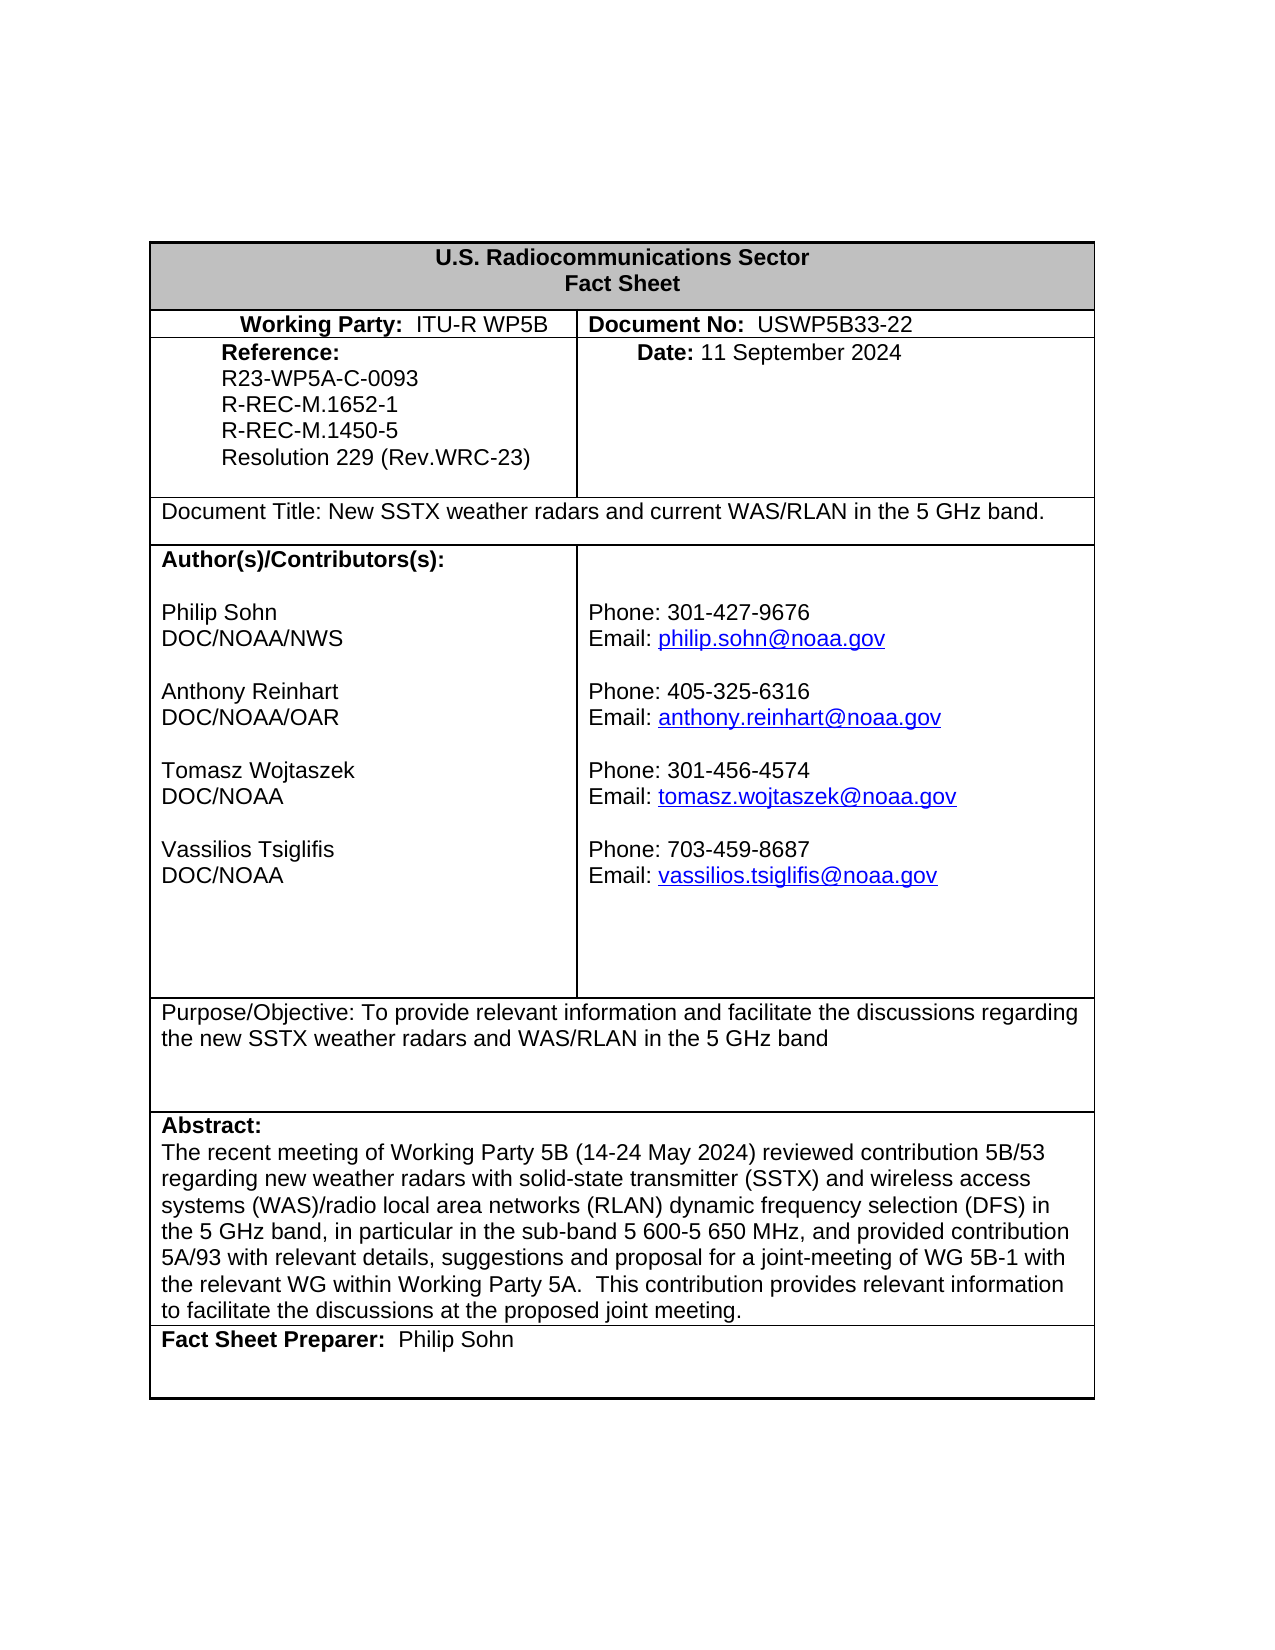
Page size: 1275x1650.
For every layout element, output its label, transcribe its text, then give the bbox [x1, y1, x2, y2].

table_cell Purpose/Objective: To provide relevant information and facilitate the discussions regarding the new SSTX weather radars and WAS/RLAN in the 5 GHz band [151, 999, 1094, 1111]
table_cell Document Title: New SSTX weather radars and current WAS/RLAN in the 5 GHz band. [151, 498, 1094, 544]
table_header U.S. Radiocommunications Sector Fact Sheet [151, 244, 1094, 309]
table_cell Abstract: The recent meeting of Working Party 5B (14-24 May 2024) reviewed contribution 5B/53 regarding new weather radars with solid-state transmitter (SSTX) and wireless access systems (WAS)/radio local area networks (RLAN) dynamic frequency selection (DFS) in the 5 GHz band, in particular in the sub-band 5 600-5 650 MHz, and provided contribution 5A/93 with relevant details, suggestions and proposal for a joint-meeting of WG 5B-1 with the relevant WG within Working Party 5A. This contribution provides relevant information to facilitate the discussions at the proposed joint meeting. [151, 1113, 1094, 1325]
table_cell Document No: USWP5B33-22 [578, 311, 1094, 337]
table_cell Reference: R23-WP5A-C-0093 R-REC-M.1652-1 R-REC-M.1450-5 Resolution 229 (Rev.WRC-23) [151, 338, 576, 497]
table_cell Fact Sheet Preparer: Philip Sohn [151, 1326, 1094, 1397]
table_cell Date: 11 September 2024 [578, 338, 1094, 497]
table_cell Phone: 301-427-9676 Email: philip.sohn@noaa.gov Phone: 405-325-6316 Email: anthony.reinhart@noaa.gov Phone: 301-456-4574 Email: tomasz.wojtaszek@noaa.gov Phone: 703-459-8687 Email: vassilios.tsiglifis@noaa.gov [578, 546, 1094, 997]
table_cell Author(s)/Contributors(s): Philip Sohn DOC/NOAA/NWS Anthony Reinhart DOC/NOAA/OAR Tomasz Wojtaszek DOC/NOAA Vassilios Tsiglifis DOC/NOAA [151, 546, 576, 997]
table_cell Working Party: ITU-R WP5B [151, 311, 576, 337]
